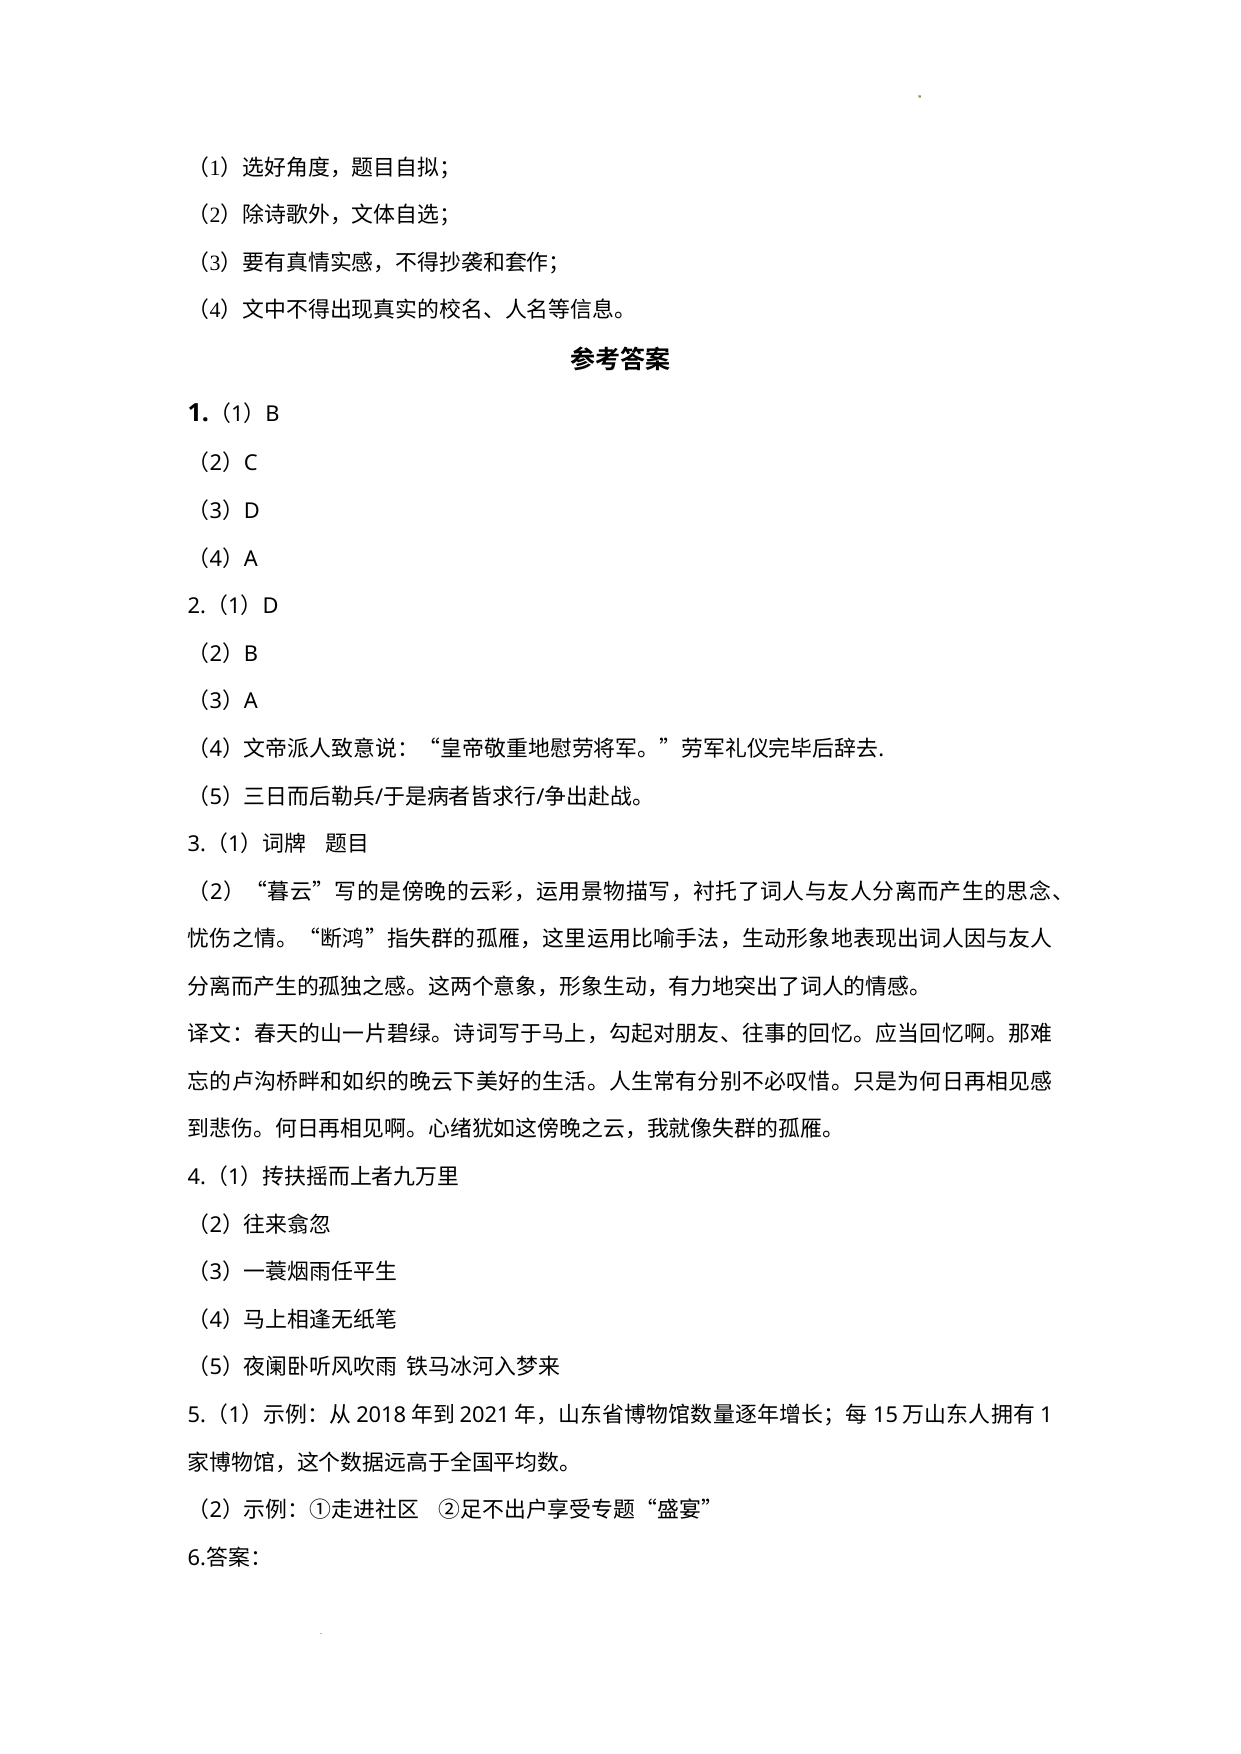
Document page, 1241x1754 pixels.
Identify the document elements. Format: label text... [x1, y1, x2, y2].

text （2）“暮云”写的是傍晚的云彩，运用景物描写，衬托了词人与友人分离而产生的思念、忧伤之情。“断鸿”指失群的孤雁，这里运用比喻手法，生动形象地表现出词人因与友人分离而产生的孤独之感。这两个意象，形象生动，有力地突出了词人的情感。 [187, 874, 1053, 1001]
text 参考答案 [187, 340, 1053, 376]
text 6.答案： [187, 1540, 1053, 1571]
text 3.（1）词牌 题目 [187, 826, 1053, 858]
text 译文：春天的山一片碧绿。诗词写于马上，勾起对朋友、往事的回忆。应当回忆啊。那难忘的卢沟桥畔和如织的晚云下美好的生活。人生常有分别不必叹惜。只是为何日再相见感到悲伤。何日再相见啊。心绪犹如这傍晚之云，我就像失群的孤雁。 [187, 1016, 1053, 1143]
text （2）B [187, 636, 1053, 668]
text （4）A [187, 541, 1053, 572]
text （5）三日而后勒兵/于是病者皆求行/争出赴战。 [187, 779, 1053, 810]
text 2.（1）D [187, 588, 1053, 620]
text （2）往来翕忽 [187, 1207, 1053, 1238]
text （3）要有真情实感，不得抄袭和套作； [187, 245, 1053, 277]
text （4）文帝派人致意说：“皇帝敬重地慰劳将军。”劳军礼仪完毕后辞去. [187, 731, 1053, 763]
text （1）选好角度，题目自拟； [187, 150, 1053, 182]
text （4）马上相逢无纸笔 [187, 1302, 1053, 1333]
text 5.（1）示例：从2018年到2021年，山东省博物馆数量逐年增长；每15万山东人拥有1家博物馆，这个数据远高于全国平均数。 [187, 1397, 1053, 1476]
text （2）除诗歌外，文体自选； [187, 197, 1053, 229]
text （3）一蓑烟雨任平生 [187, 1254, 1053, 1286]
text （2）C [187, 445, 1053, 477]
text 4.（1）抟扶摇而上者九万里 [187, 1159, 1053, 1191]
text （2）示例：①走进社区 ②足不出户享受专题“盛宴” [187, 1492, 1053, 1524]
text （3）A [187, 683, 1053, 715]
text （3）D [187, 493, 1053, 525]
text 1.（1）B [187, 394, 1053, 428]
text （5）夜阑卧听风吹雨 铁马冰河入梦来 [187, 1349, 1053, 1381]
text （4）文中不得出现真实的校名、人名等信息。 [187, 292, 1053, 324]
